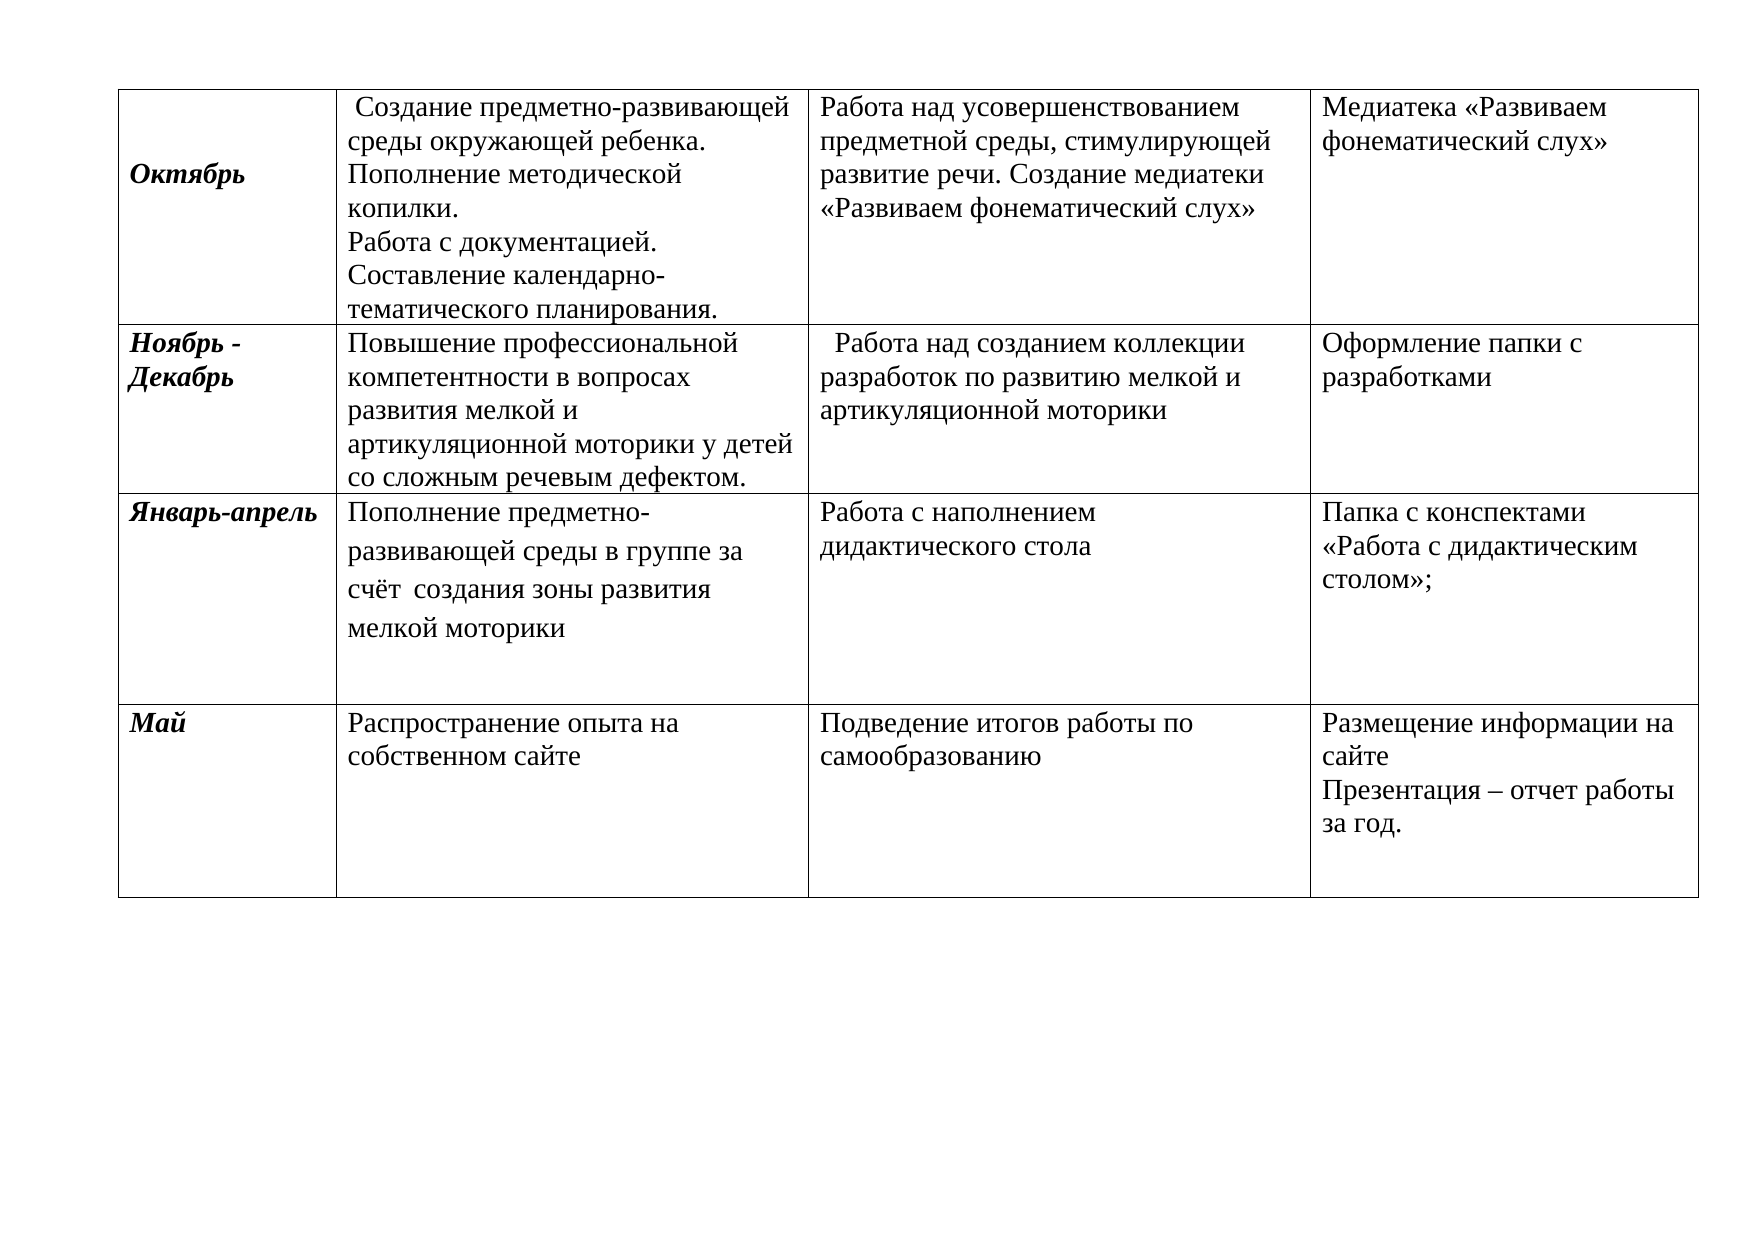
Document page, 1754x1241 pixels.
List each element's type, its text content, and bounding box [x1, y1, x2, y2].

table_cell Октябрь [119, 90, 336, 324]
table_cell Медиатека «Развиваем фонематический слух» [1311, 90, 1698, 324]
table_cell Ноябрь - Декабрь [119, 325, 336, 493]
table_cell Повышение профессиональной компетентности в вопросах развития мелкой и артикуляционной моторики у детей со сложным речевым дефектом. [337, 325, 808, 493]
table_cell Пополнение предметно-развивающей среды в группе за счёт создания зоны развития мелкой моторики [337, 494, 808, 704]
table_cell Папка с конспектами «Работа с дидактическим столом»; [1311, 494, 1698, 704]
table_cell Январь-апрель [119, 494, 336, 704]
table_cell Создание предметно-развивающей среды окружающей ребенка. Пополнение методической копилки. Работа с документацией. Составление календарно-тематического планирования. [337, 90, 808, 324]
table_cell Размещение информации на сайте Презентация – отчет работы за год. [1311, 705, 1698, 897]
table_cell Работа с наполнением дидактического стола [809, 494, 1310, 704]
table_cell Распространение опыта на собственном сайте [337, 705, 808, 897]
table_cell Подведение итогов работы по самообразованию [809, 705, 1310, 897]
table_cell Работа над усовершенствованием предметной среды, стимулирующей развитие речи. Создание медиатеки «Развиваем фонематический слух» [809, 90, 1310, 324]
table_cell Работа над созданием коллекции разработок по развитию мелкой и артикуляционной моторики [809, 325, 1310, 493]
table_cell Май [119, 705, 336, 897]
table_cell Оформление папки с разработками [1311, 325, 1698, 493]
